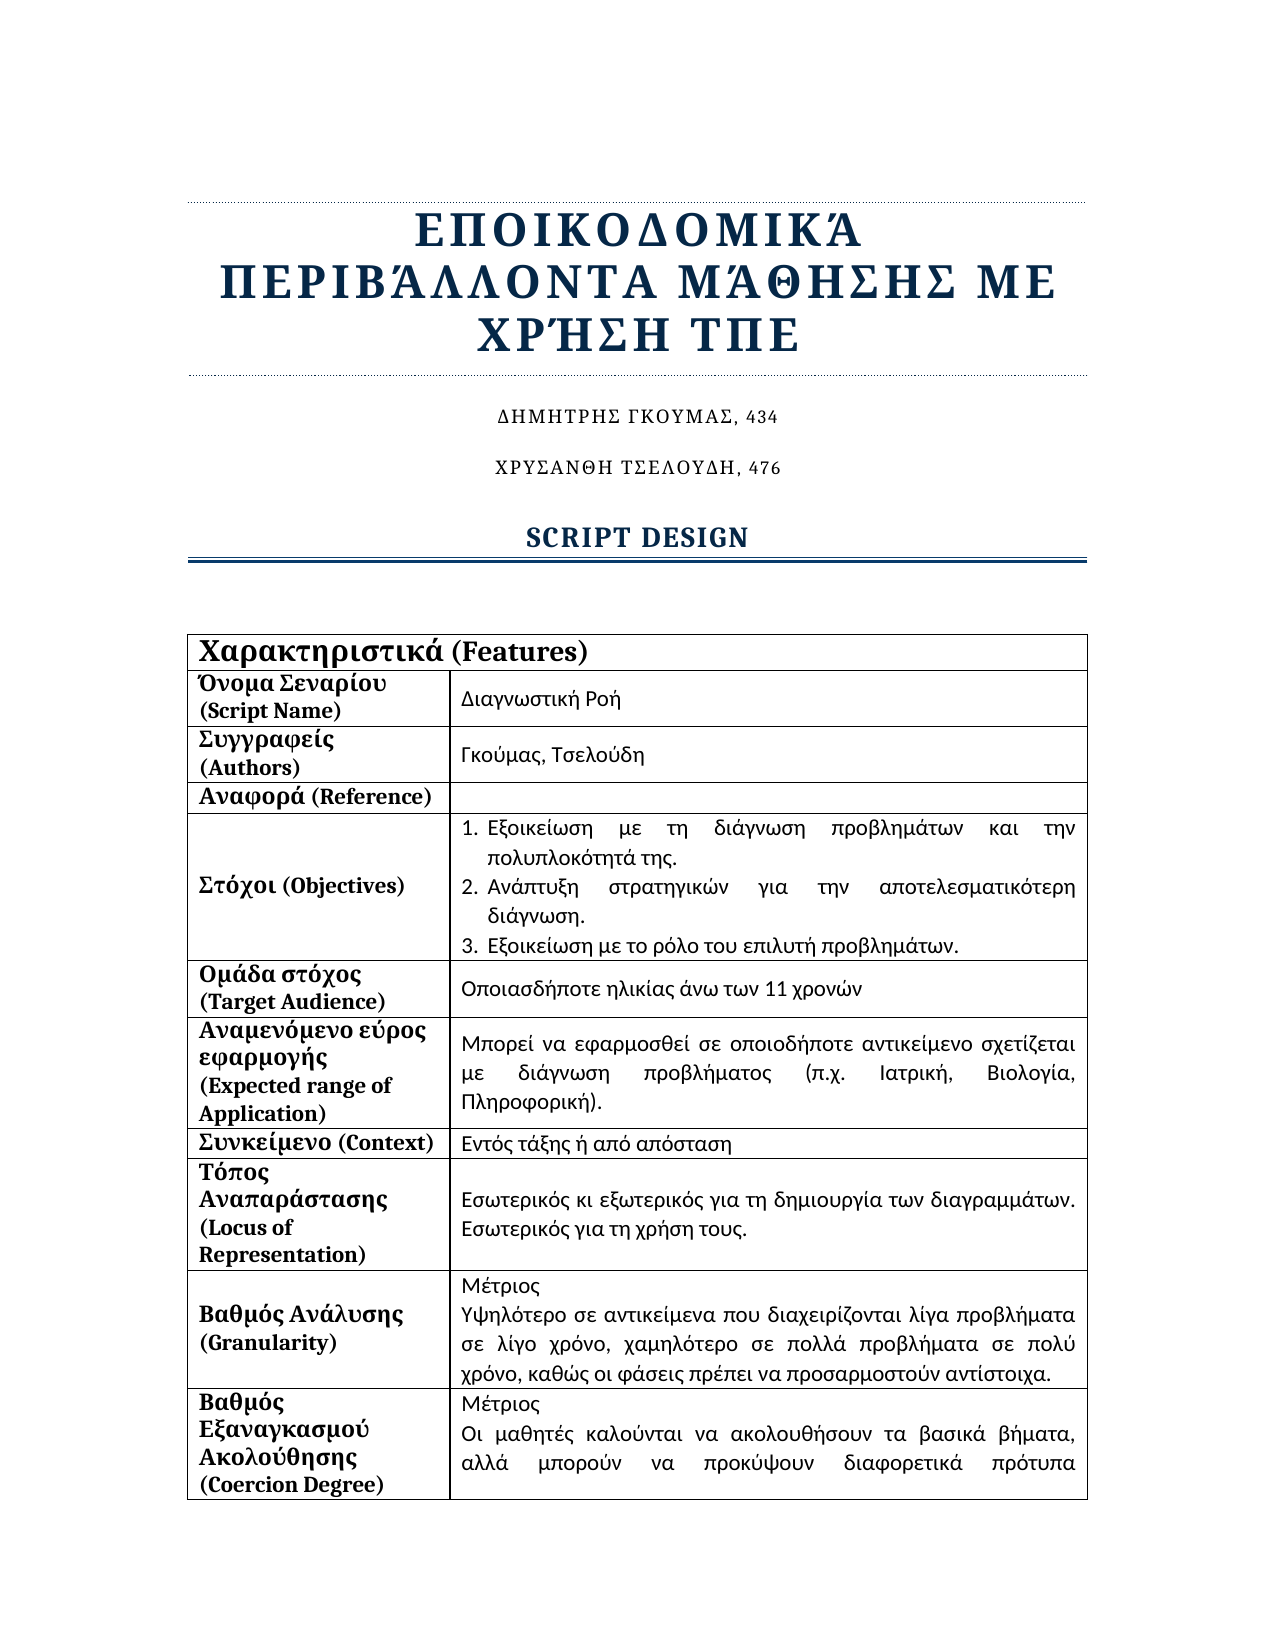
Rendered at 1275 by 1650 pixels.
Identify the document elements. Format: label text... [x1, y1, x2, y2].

table_cell Μπορεί να εφαρμοσθεί σε οποιοδήποτε αντικείμενο σχετίζεται με διάγνωση προβλήματος (π.χ. Ιατρική, Βιολογία, Πληροφορική). [451, 1018, 1087, 1128]
table_cell Διαγνωστική Ροή [451, 671, 1087, 726]
table_cell Συγγραφείς (Authors) [188, 727, 449, 782]
table_header Χαρακτηριστικά (Features) [188, 635, 1087, 670]
table_cell Όνομα Σεναρίου (Script Name) [188, 671, 449, 726]
table_cell Οποιασδήποτε ηλικίας άνω των 11 χρονών [451, 961, 1087, 1017]
table_cell Εντός τάξης ή από απόσταση [451, 1129, 1087, 1158]
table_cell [188, 1389, 449, 1498]
subtitle Script Design [187, 521, 1087, 563]
subtitle Δημητρησ Γκουμας, 434 [187, 407, 1087, 429]
title Εποικοδομικά Περιβάλλοντα Μάθησης με χρήση ΤΠΕ [187, 202, 1087, 376]
table_cell Εσωτερικός κι εξωτερικός για τη δημιουργία των διαγραμμάτων. Εσωτερικός για τη χρήση τους. [451, 1159, 1087, 1270]
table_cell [451, 1389, 1087, 1498]
table_cell Εξοικείωση με τη διάγνωση προβλημάτων και την πολυπλοκότητά της. Ανάπτυξη στρατηγικών για την αποτελεσματικότερη διάγνωση. Εξοικείωση με το ρόλο του επιλυτή προβλημάτων. [451, 814, 1087, 960]
table_cell Αναμενόμενο εύρος εφαρμογής (Expected range of Application) [188, 1018, 449, 1128]
table_cell Συνκείμενο (Context) [188, 1129, 449, 1158]
table_cell Τόπος Αναπαράστασης (Locus of Representation) [188, 1159, 449, 1270]
table_cell Αναφορά (Reference) [188, 783, 449, 812]
table_cell Γκούμας, Τσελούδη [451, 727, 1087, 782]
table_cell Βαθμός Ανάλυσης (Granularity) [188, 1271, 449, 1388]
table_cell [451, 783, 1087, 812]
table_cell Μέτριος Υψηλότερο σε αντικείμενα που διαχειρίζονται λίγα προβλήματα σε λίγο χρόνο, χαμηλότερο σε πολλά προβλήματα σε πολύ χρόνο, καθώς οι φάσεις πρέπει να προσαρμοστούν αντίστοιχα. [451, 1271, 1087, 1388]
table_cell Ομάδα στόχος (Target Audience) [188, 961, 449, 1017]
subtitle ΧΡΥΣΑΝΘΗ ΤΣΕΛΟΥΔΗ, 476 [187, 458, 1087, 479]
table_cell Στόχοι (Objectives) [188, 814, 449, 960]
